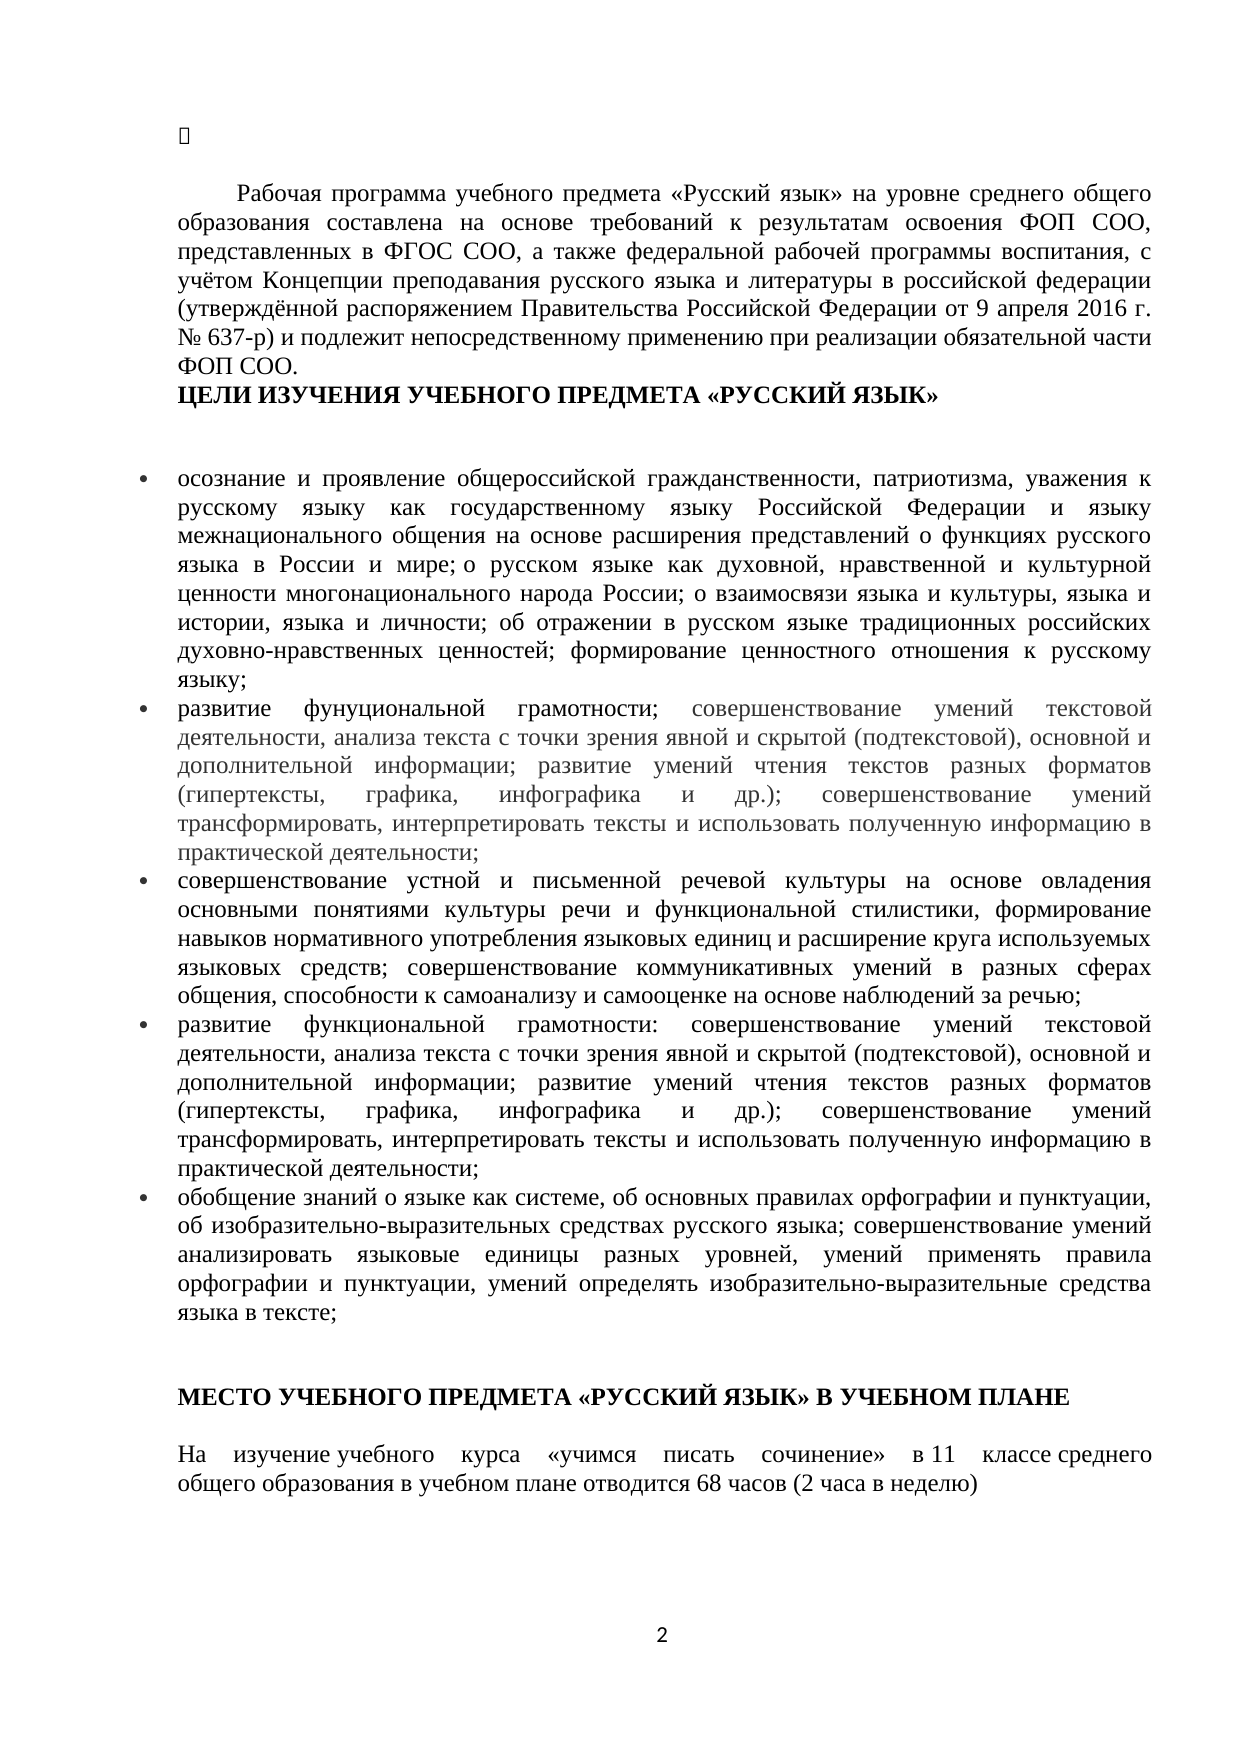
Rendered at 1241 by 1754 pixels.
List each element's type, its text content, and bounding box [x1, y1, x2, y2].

list осознание и проявление общероссийской гражданственности, патриотизма, уважения к русскому языку как государственному языку Российской Федерации и языку межнационального общения на основе расширения представлений о функциях русского языка в России и мире; о русском языке как духовной, нравственной и культурной ценности многонационального народа России; о взаимосвязи языка и культуры, языка и истории, языка и личности; об отражении в русском языке традиционных российских духовно-нравственных ценностей; формирование ценностного отношения к русскому языку; [140, 463, 1152, 693]
text ЦЕЛИ ИЗУЧЕНИЯ УЧЕБНОГО ПРЕДМЕТА «РУССКИЙ ЯЗЫК» [177, 380, 1152, 408]
text На изучение учебного курса «учимся писать сочинение» в 11 классе среднего общего образования в учебном плане отводится 68 часов (2 часа в неделю) [177, 1411, 1152, 1497]
list развитие фунуциональной грамотности; совершенствование умений текстовой деятельности, анализа текста с точки зрения явной и скрытой (подтекстовой), основной и дополнительной информации; развитие умений чтения текстов разных форматов (гипертексты, графика, инфографика и др.); совершенствование умений трансформировать, интерпретировать тексты и использовать полученную информацию в практической деятельности; [140, 693, 1152, 865]
list совершенствование устной и письменной речевой культуры на основе овладения основными понятиями культуры речи и функциональной стилистики, формирование навыков нормативного употребления языковых единиц и расширение круга используемых языковых средств; совершенствование коммуникативных умений в разных сферах общения, способности к самоанализу и самооценке на основе наблюдений за речью; [140, 865, 1152, 1009]
list обобщение знаний о языке как системе, об основных правилах орфографии и пунктуации, об изобразительно-выразительных средствах русского языка; совершенствование умений анализировать языковые единицы разных уровней, умений применять правила орфографии и пунктуации, умений определять изобразительно-выразительные средства языка в тексте; [140, 1182, 1152, 1325]
text Рабочая программа учебного предмета «Русский язык» на уровне среднего общего образования составлена на основе требований к результатам освоения ФОП СОО, представленных в ФГОС СОО, а также федеральной рабочей программы воспитания, с учётом Концепции преподавания русского языка и литературы в российской федерации (утверждённой распоряжением Правительства Российской Федерации от 9 апреля 2016 г. № 637-р) и подлежит непосредственному применению при реализации обязательной части ФОП СОО. [177, 178, 1152, 380]
list развитие функциональной грамотности: совершенствование умений текстовой деятельности, анализа текста с точки зрения явной и скрытой (подтекстовой), основной и дополнительной информации; развитие умений чтения текстов разных форматов (гипертексты, графика, инфографика и др.); совершенствование умений трансформировать, интерпретировать тексты и использовать полученную информацию в практической деятельности; [140, 1009, 1152, 1182]
text МЕСТО УЧЕБНОГО ПРЕДМЕТА «РУССКИЙ ЯЗЫК» В УЧЕБНОМ ПЛАНЕ [177, 1382, 1152, 1411]
